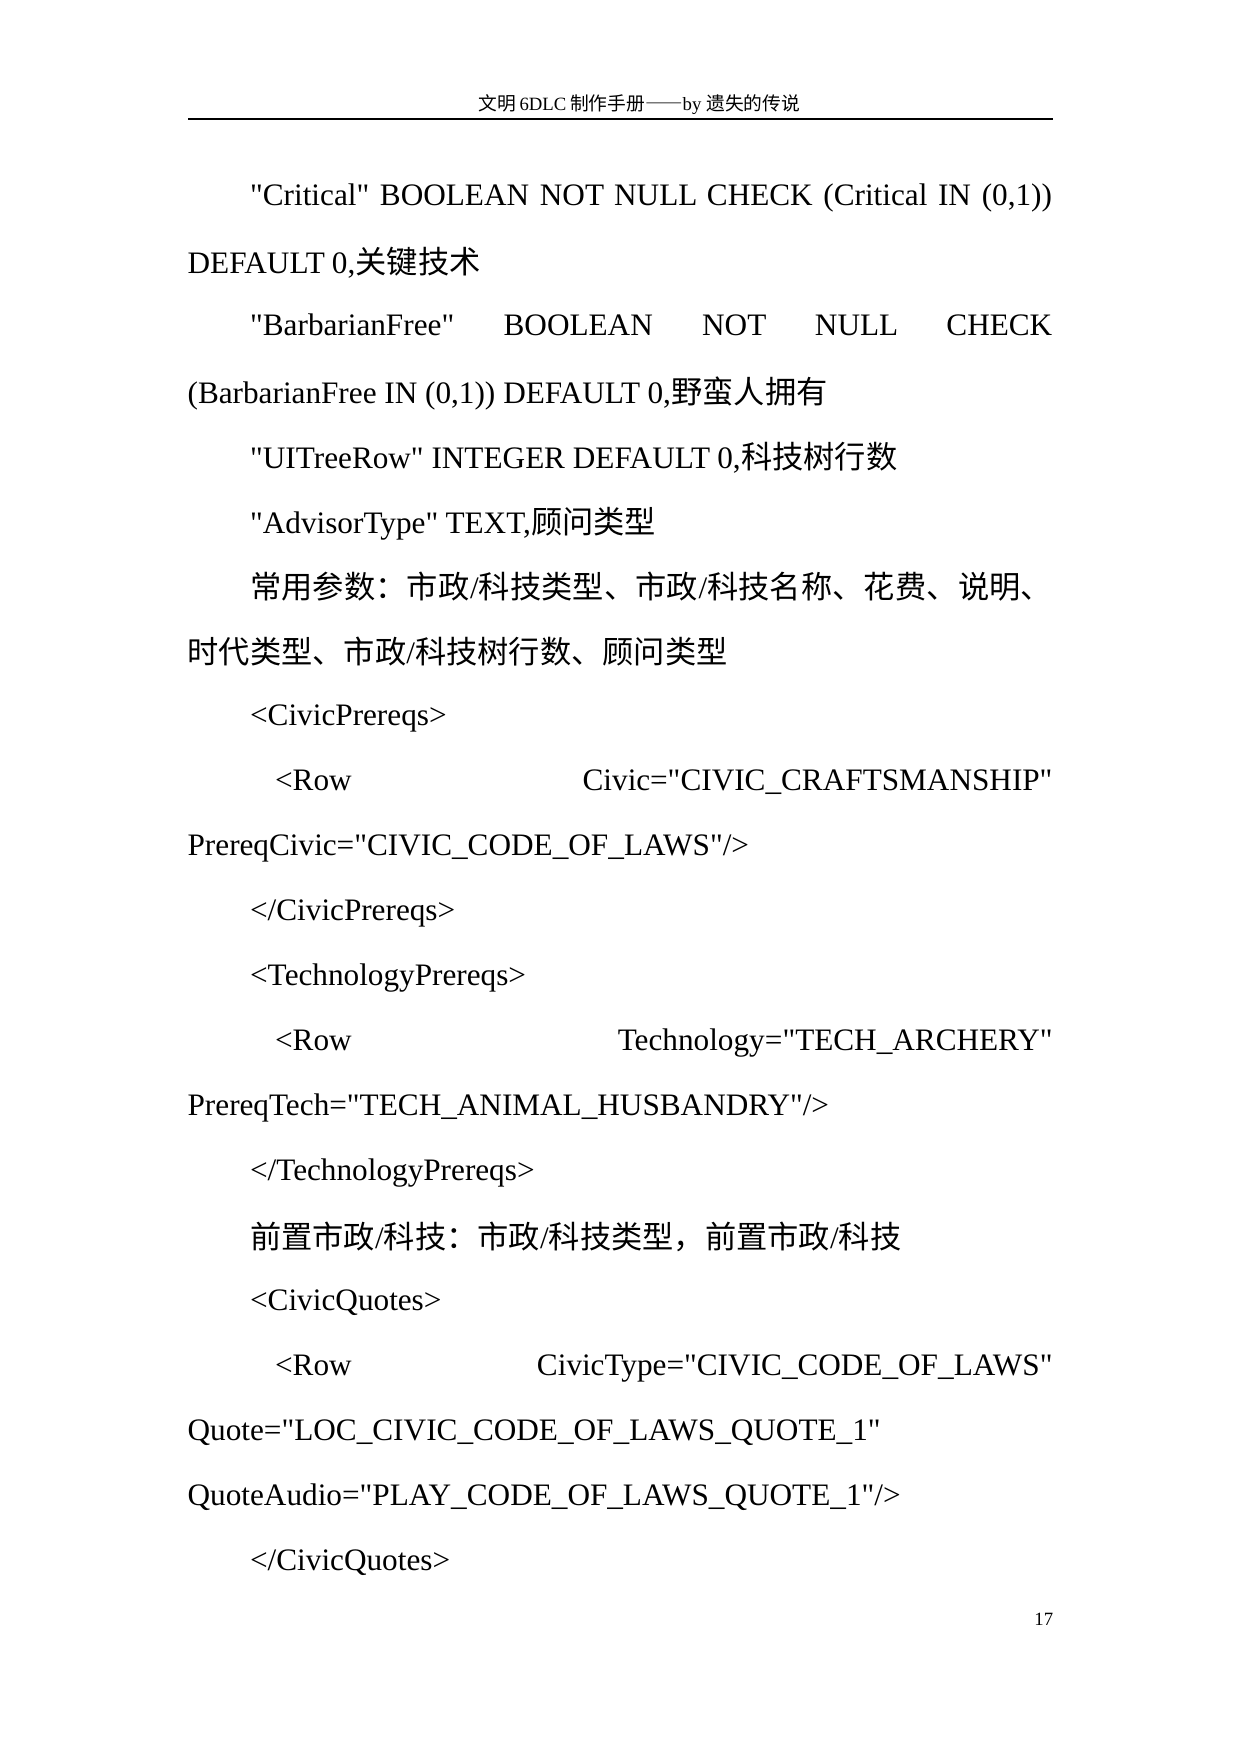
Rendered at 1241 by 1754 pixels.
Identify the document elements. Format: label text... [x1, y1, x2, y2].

text 常用参数：市政/科技类型、市政/科技名称、花费、说明、时代类型、市政/科技树行数、顾问类型 [187, 552, 1053, 682]
text <Row Technology="TECH_ARCHERY" PrereqTech="TECH_ANIMAL_HUSBANDRY"/> [187, 1007, 1053, 1137]
text "BarbarianFree" BOOLEAN NOT NULL CHECK (BarbarianFree IN (0,1)) DEFAULT 0,野蛮人拥有 [187, 292, 1053, 422]
text </CivicPrereqs> [187, 877, 1053, 942]
text "UITreeRow" INTEGER DEFAULT 0,科技树行数 [187, 422, 1053, 487]
text <Row CivicType="CIVIC_CODE_OF_LAWS" Quote="LOC_CIVIC_CODE_OF_LAWS_QUOTE_1" QuoteAudio="PLAY_CODE_OF_LAWS_QUOTE_1"/> [187, 1332, 1053, 1527]
text <CivicPrereqs> [187, 682, 1053, 747]
text <CivicQuotes> [187, 1267, 1053, 1332]
text "AdvisorType" TEXT,顾问类型 [187, 487, 1053, 552]
text </CivicQuotes> [187, 1527, 1053, 1592]
text <Row Civic="CIVIC_CRAFTSMANSHIP" PrereqCivic="CIVIC_CODE_OF_LAWS"/> [187, 747, 1053, 877]
text 前置市政/科技：市政/科技类型，前置市政/科技 [187, 1202, 1053, 1267]
text </TechnologyPrereqs> [187, 1137, 1053, 1202]
text "Critical" BOOLEAN NOT NULL CHECK (Critical IN (0,1)) DEFAULT 0,关键技术 [187, 162, 1053, 292]
text <TechnologyPrereqs> [187, 942, 1053, 1007]
